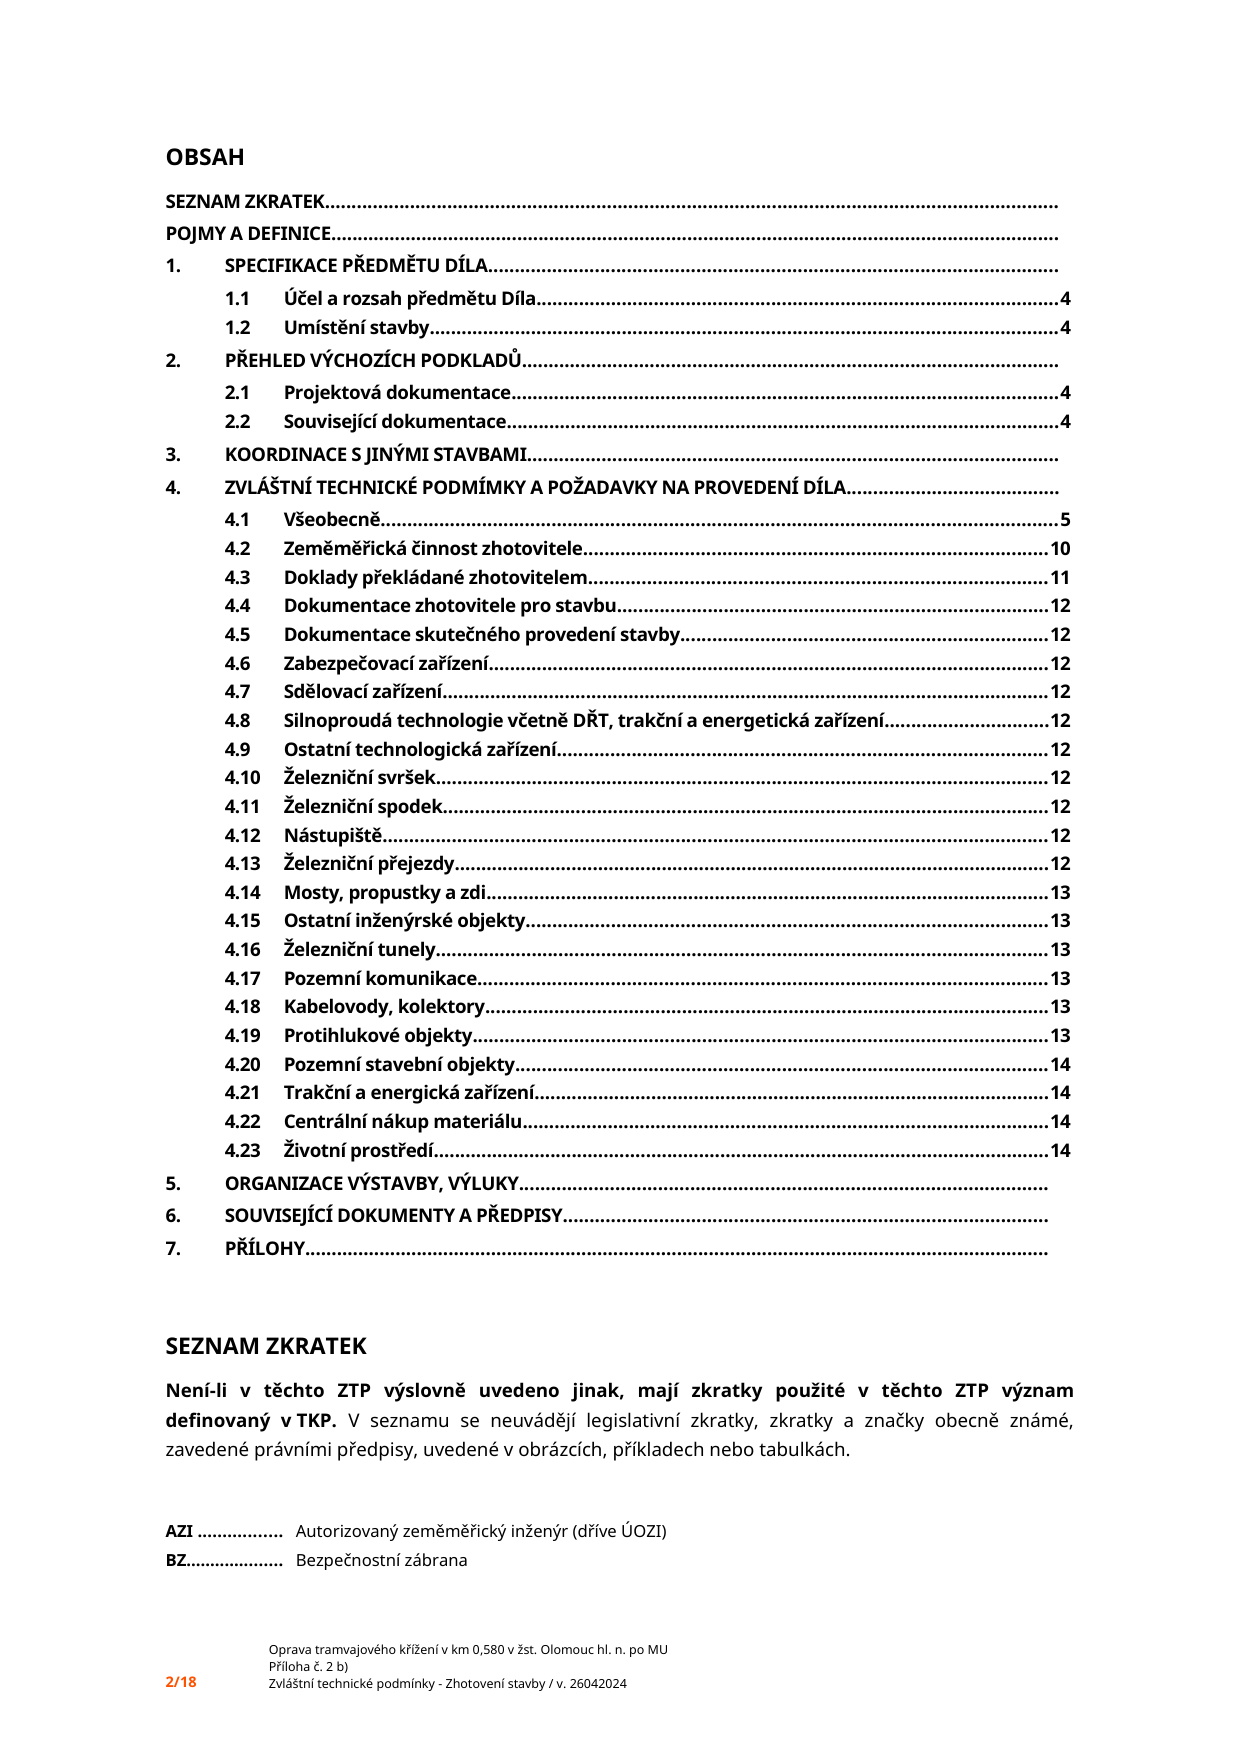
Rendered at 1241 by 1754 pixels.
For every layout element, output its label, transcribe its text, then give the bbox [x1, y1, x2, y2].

table_cell Bezpečnostní zábrana [296, 1546, 1072, 1574]
text 7. PŘÍLOHY 16 [165, 1235, 1045, 1261]
text 2. PŘEHLED VÝCHOZÍCH PODKLADŮ 4 [165, 347, 1045, 372]
text 4.16 Železniční tunely 13 [224, 936, 1075, 962]
text 2.2 Související dokumentace 4 [224, 408, 1075, 434]
text 4.14 Mosty, propustky a zdi 13 [224, 879, 1075, 905]
text 1.2 Umístění stavby 4 [224, 314, 1075, 339]
text 4.13 Železniční přejezdy 12 [224, 851, 1075, 876]
text 4.9 Ostatní technologická zařízení 12 [224, 736, 1075, 761]
text 3. KOORDINACE S JINÝMI STAVBAMI 4 [165, 441, 1045, 467]
table_header AZI [165, 1517, 296, 1546]
text 4.19 Protihlukové objekty 13 [224, 1022, 1075, 1048]
text 4. Zvláštní TECHNICKÉ podmímky a požadavky na PROVEDENÍ DÍLA 5 [165, 474, 1045, 499]
table_header Autorizovaný zeměměřický inženýr (dříve ÚOZI) [296, 1517, 1072, 1546]
text Pojmy a definice 3 [165, 220, 1045, 246]
text 4.6 Zabezpečovací zařízení 12 [224, 650, 1075, 676]
text 6. SOUVISEJÍCÍ DOKUMENTY A PŘEDPISY 16 [165, 1203, 1045, 1228]
text Není-li v těchto ZTP výslovně uvedeno jinak, mají zkratky použité v těchto ZTP význam definovaný v TKP. V seznamu se neuvádějí legislativní zkratky, zkratky a značky obecně známé, zavedené právními předpisy, uvedené v obrázcích, příkladech nebo tabulkách. [165, 1377, 1075, 1462]
text Obsah [165, 141, 1075, 173]
text 2.1 Projektová dokumentace 4 [224, 380, 1075, 405]
text 1. SPECIFIKACE PŘEDMĚTU DÍLA 4 [165, 253, 1045, 278]
text 4.8 Silnoproudá technologie včetně DŘT, trakční a energetická zařízení 12 [224, 707, 1075, 733]
text 4.7 Sdělovací zařízení 12 [224, 679, 1075, 704]
text 4.22 Centrální nákup materiálu 14 [224, 1108, 1075, 1134]
text 4.3 Doklady překládané zhotovitelem 11 [224, 564, 1075, 589]
text 4.2 Zeměměřická činnost zhotovitele 10 [224, 535, 1075, 561]
text 4.20 Pozemní stavební objekty 14 [224, 1051, 1075, 1077]
text 5. ORGANIZACE VÝSTAVBY, VÝLUKY 15 [165, 1170, 1045, 1195]
text 4.15 Ostatní inženýrské objekty 13 [224, 908, 1075, 933]
text 4.12 Nástupiště 12 [224, 822, 1075, 847]
text 4.17 Pozemní komunikace 13 [224, 965, 1075, 991]
text SEZNAM ZKRATEK [165, 1330, 1075, 1361]
text 4.11 Železniční spodek 12 [224, 793, 1075, 819]
text 4.1 Všeobecně 5 [224, 507, 1075, 532]
text 4.21 Trakční a energická zařízení 14 [224, 1080, 1075, 1105]
text 4.23 Životní prostředí 14 [224, 1137, 1075, 1162]
table_cell BZ [165, 1546, 296, 1574]
text SEZNAM ZKRATEK 2 [165, 188, 1045, 214]
text 4.4 Dokumentace zhotovitele pro stavbu 12 [224, 593, 1075, 618]
text 4.18 Kabelovody, kolektory 13 [224, 994, 1075, 1019]
text 4.5 Dokumentace skutečného provedení stavby 12 [224, 621, 1075, 647]
text 1.1 Účel a rozsah předmětu Díla 4 [224, 285, 1075, 311]
text 4.10 Železniční svršek 12 [224, 764, 1075, 790]
